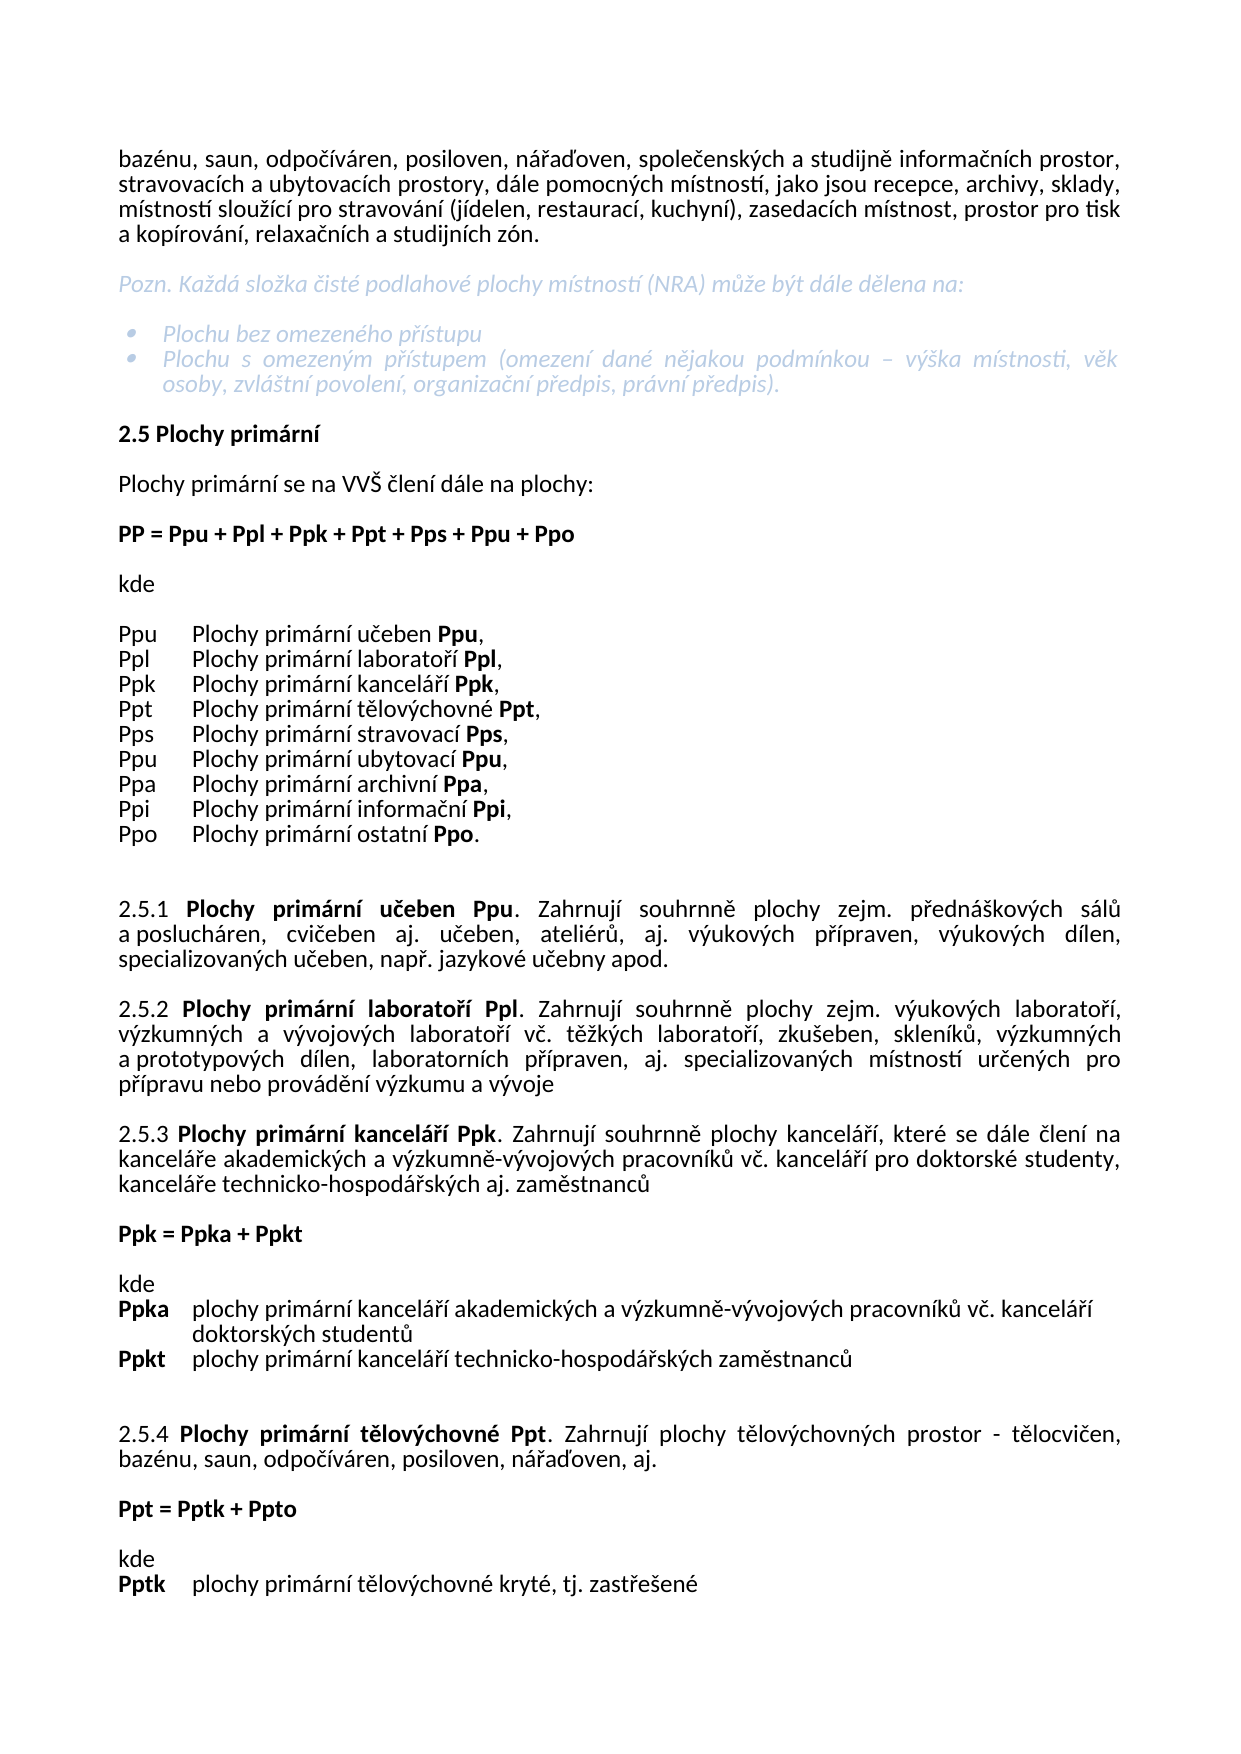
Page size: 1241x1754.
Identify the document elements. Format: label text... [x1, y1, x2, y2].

text Ppkt plochy primární kanceláří technicko-hospodářských zaměstnanců [118, 1348, 1122, 1373]
text Pozn. Každá složka čisté podlahové plochy místností (NRA) může být dále dělena na: [118, 273, 1122, 298]
text Pps Plochy primární stravovací Pps, [118, 723, 1122, 748]
text Ppa Plochy primární archivní Ppa, [118, 773, 1122, 798]
list Plochu s omezeným přístupem (omezení dané nějakou podmínkou – výška místnosti, věk osoby, zvláštní povolení, organizační předpis, právní předpis). [125, 348, 1122, 398]
text Ppt Plochy primární tělovýchovné Ppt, [118, 698, 1122, 723]
text 2.5 Plochy primární [118, 423, 1122, 448]
text Ppt = Pptk + Ppto [118, 1498, 1122, 1523]
text 2.5.2 Plochy primární laboratoří Ppl. Zahrnují souhrnně plochy zejm. výukových laboratoří, výzkumných a vývojových laboratoří vč. těžkých laboratoří, zkušeben, skleníků, výzkumných a prototypových dílen, laboratorních přípraven, aj. specializovaných místností určených pro přípravu nebo provádění výzkumu a vývoje [118, 998, 1122, 1098]
text Ppka plochy primární kanceláří akademických a výzkumně-vývojových pracovníků vč. kanceláří [118, 1298, 1122, 1323]
text Ppl Plochy primární laboratoří Ppl, [118, 648, 1122, 673]
text Ppk = Ppka + Ppkt [118, 1223, 1122, 1248]
text Pptk plochy primární tělovýchovné kryté, tj. zastřešené [118, 1573, 1122, 1598]
text Ppi Plochy primární informační Ppi, [118, 798, 1122, 823]
text 2.5.3 Plochy primární kanceláří Ppk. Zahrnují souhrnně plochy kanceláří, které se dále člení na kanceláře akademických a výzkumně-vývojových pracovníků vč. kanceláří pro doktorské studenty, kanceláře technicko-hospodářských aj. zaměstnanců [118, 1123, 1122, 1198]
text Ppu Plochy primární učeben Ppu, [118, 623, 1122, 648]
text 2.5.4 Plochy primární tělovýchovné Ppt. Zahrnují plochy tělovýchovných prostor - tělocvičen, bazénu, saun, odpočíváren, posiloven, nářaďoven, aj. [118, 1423, 1122, 1473]
text Ppk Plochy primární kanceláří Ppk, [118, 673, 1122, 698]
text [118, 148, 1122, 248]
text doktorských studentů [118, 1323, 1122, 1348]
text kde [118, 1548, 1122, 1573]
text 2.5.1 Plochy primární učeben Ppu. Zahrnují souhrnně plochy zejm. přednáškových sálů a poslucháren, cvičeben aj. učeben, ateliérů, aj. výukových přípraven, výukových dílen, specializovaných učeben, např. jazykové učebny apod. [118, 898, 1122, 973]
list Plochu bez omezeného přístupu [125, 323, 1122, 348]
text Ppo Plochy primární ostatní Ppo. [118, 823, 1122, 848]
text Plochy primární se na VVŠ člení dále na plochy: [118, 473, 1122, 498]
text PP = Ppu + Ppl + Ppk + Ppt + Pps + Ppu + Ppo [118, 523, 1122, 548]
text Ppu Plochy primární ubytovací Ppu, [118, 748, 1122, 773]
text kde [118, 1273, 1122, 1298]
text kde [118, 573, 1122, 598]
